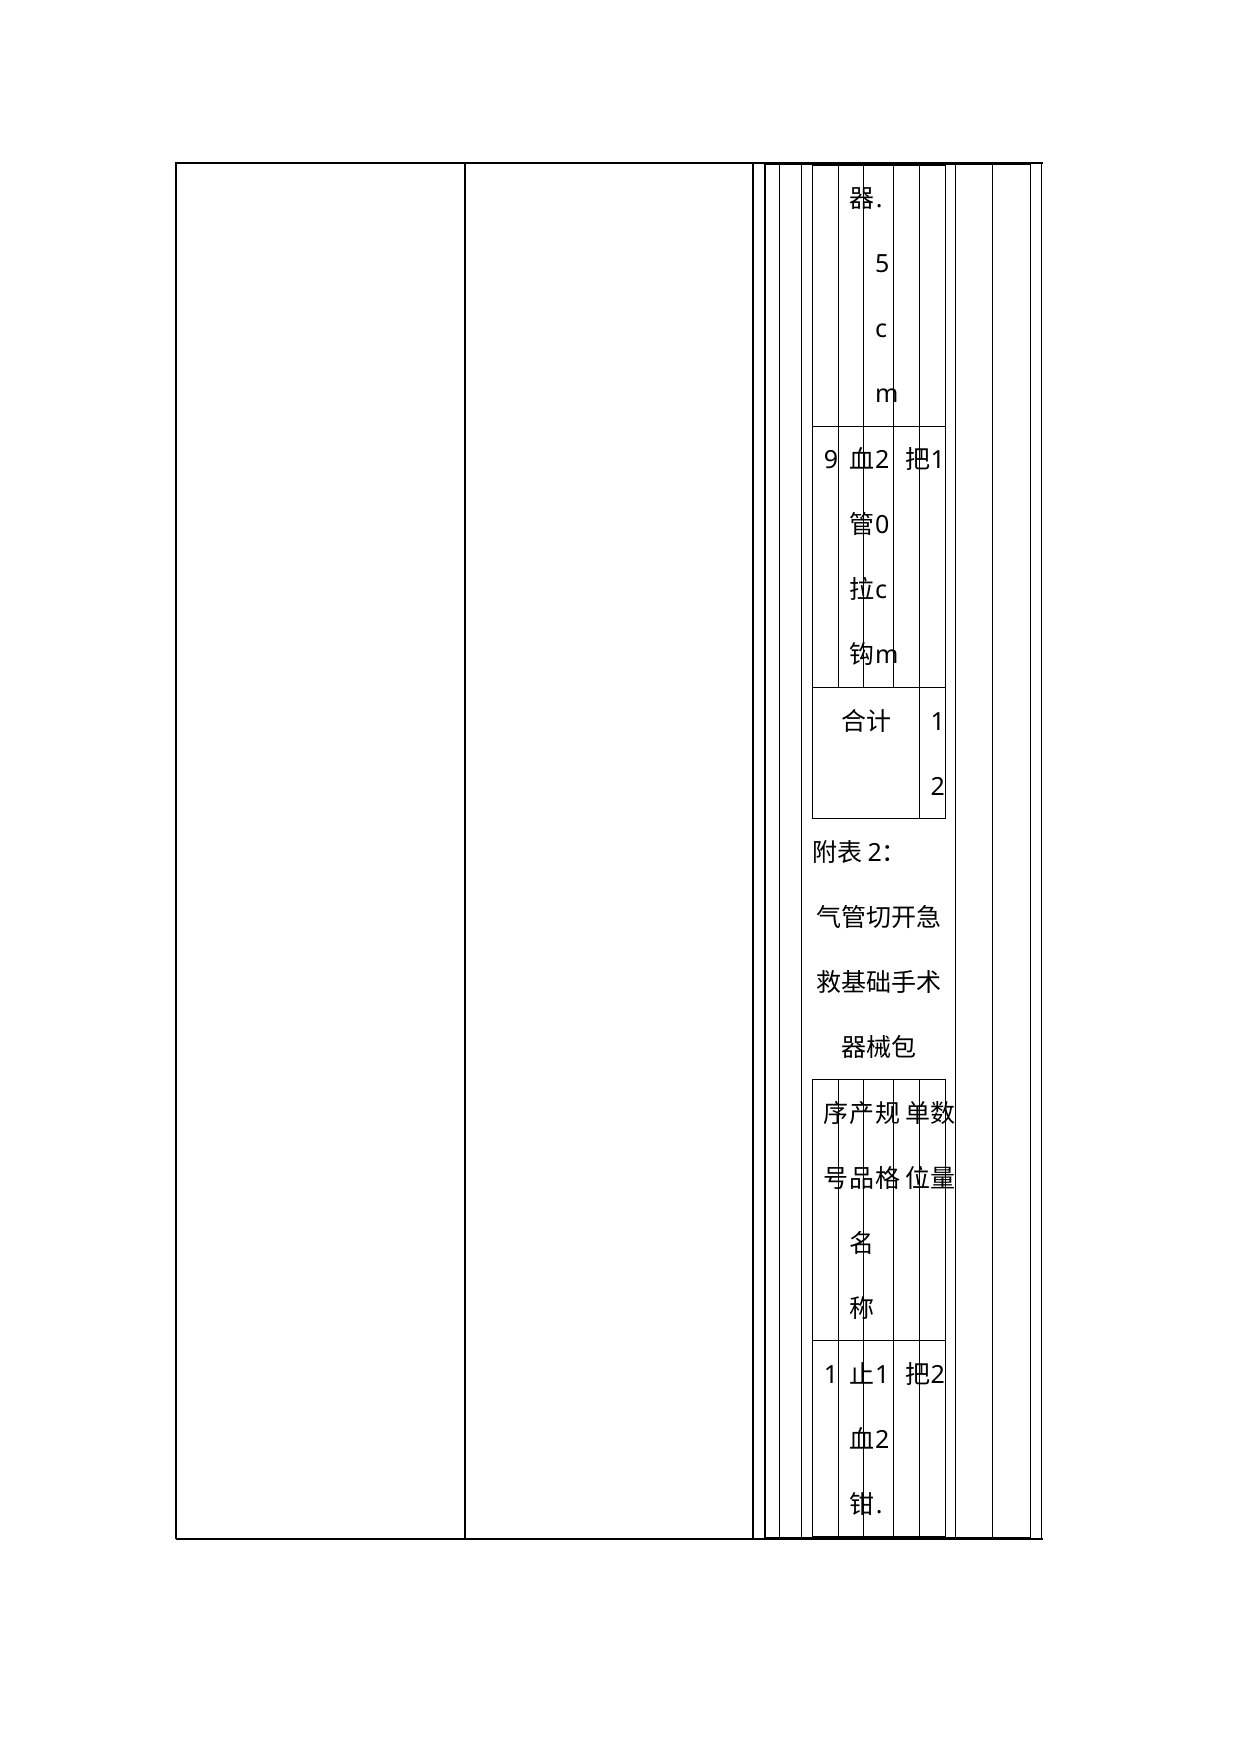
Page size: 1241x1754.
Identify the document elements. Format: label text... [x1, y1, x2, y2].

table_cell [766, 165, 779, 1537]
table_cell [956, 165, 992, 1537]
table_cell [1031, 164, 1041, 1538]
table_cell [802, 165, 955, 1537]
table_cell [780, 165, 801, 1537]
table_cell 1 [177, 164, 464, 1538]
table_cell [466, 164, 752, 1538]
table_cell [754, 164, 764, 1538]
table_cell [993, 165, 1030, 1537]
